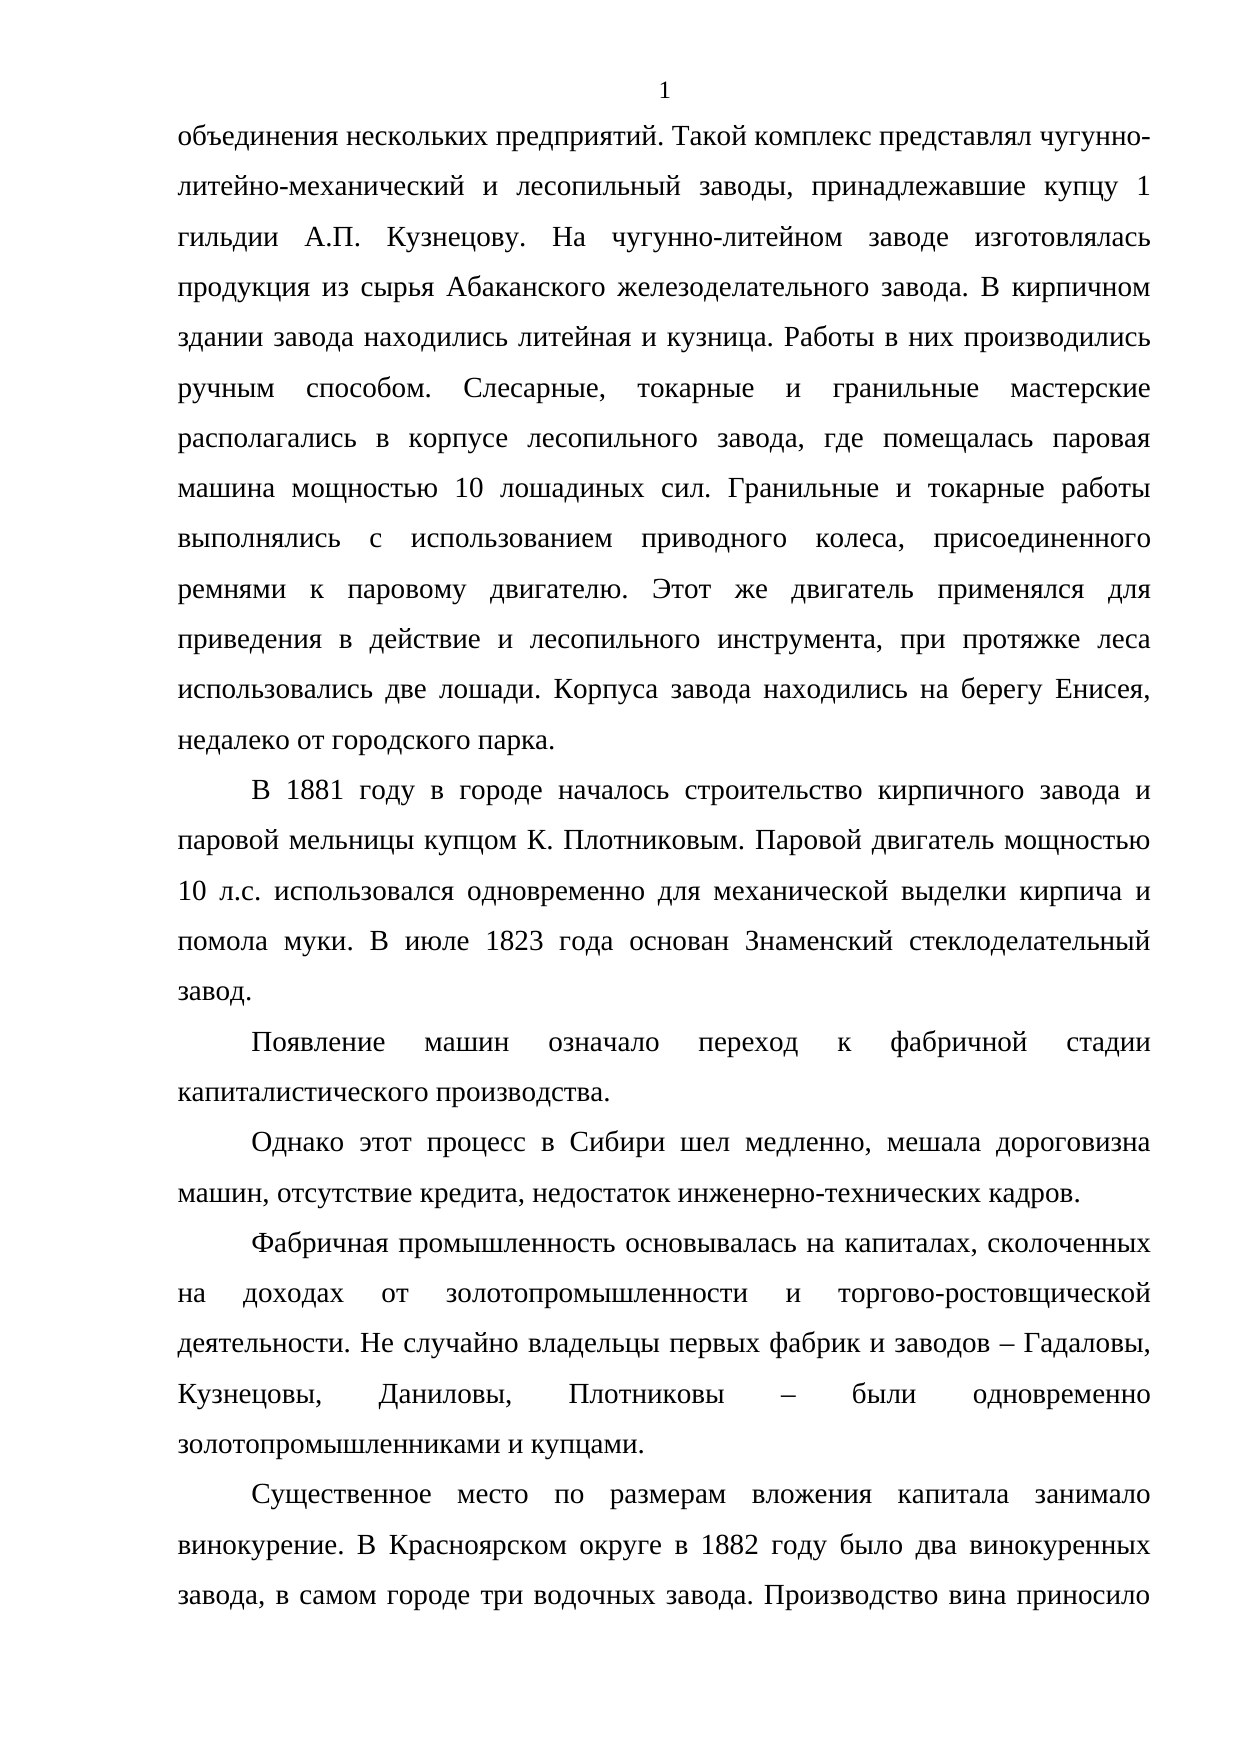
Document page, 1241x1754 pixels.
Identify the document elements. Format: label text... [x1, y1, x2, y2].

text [177, 1477, 1152, 1611]
text Однако этот процесс в Сибири шел медленно, мешала дороговизна машин, отсутствие кредита, недостаток инженерно-технических кадров. [177, 1124, 1152, 1208]
text Фабричная промышленность основывалась на капиталах, сколоченных на доходах от золотопромышленности и торгово-ростовщической деятельности. Не случайно владельцы первых фабрик и заводов – Гадаловы, Кузнецовы, Даниловы, Плотниковы – были одновременно золотопромышленниками и купцами. [177, 1225, 1152, 1460]
text В 1881 году в городе началось строительство кирпичного завода и паровой мельницы купцом К. Плотниковым. Паровой двигатель мощностью 10 л.с. использовался одновременно для механической выделки кирпича и помола муки. В июле 1823 года основан Знаменский стеклоделательный завод. [177, 772, 1152, 1007]
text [177, 118, 1152, 755]
text Появление машин означало переход к фабричной стадии капиталистического производства. [177, 1024, 1152, 1108]
